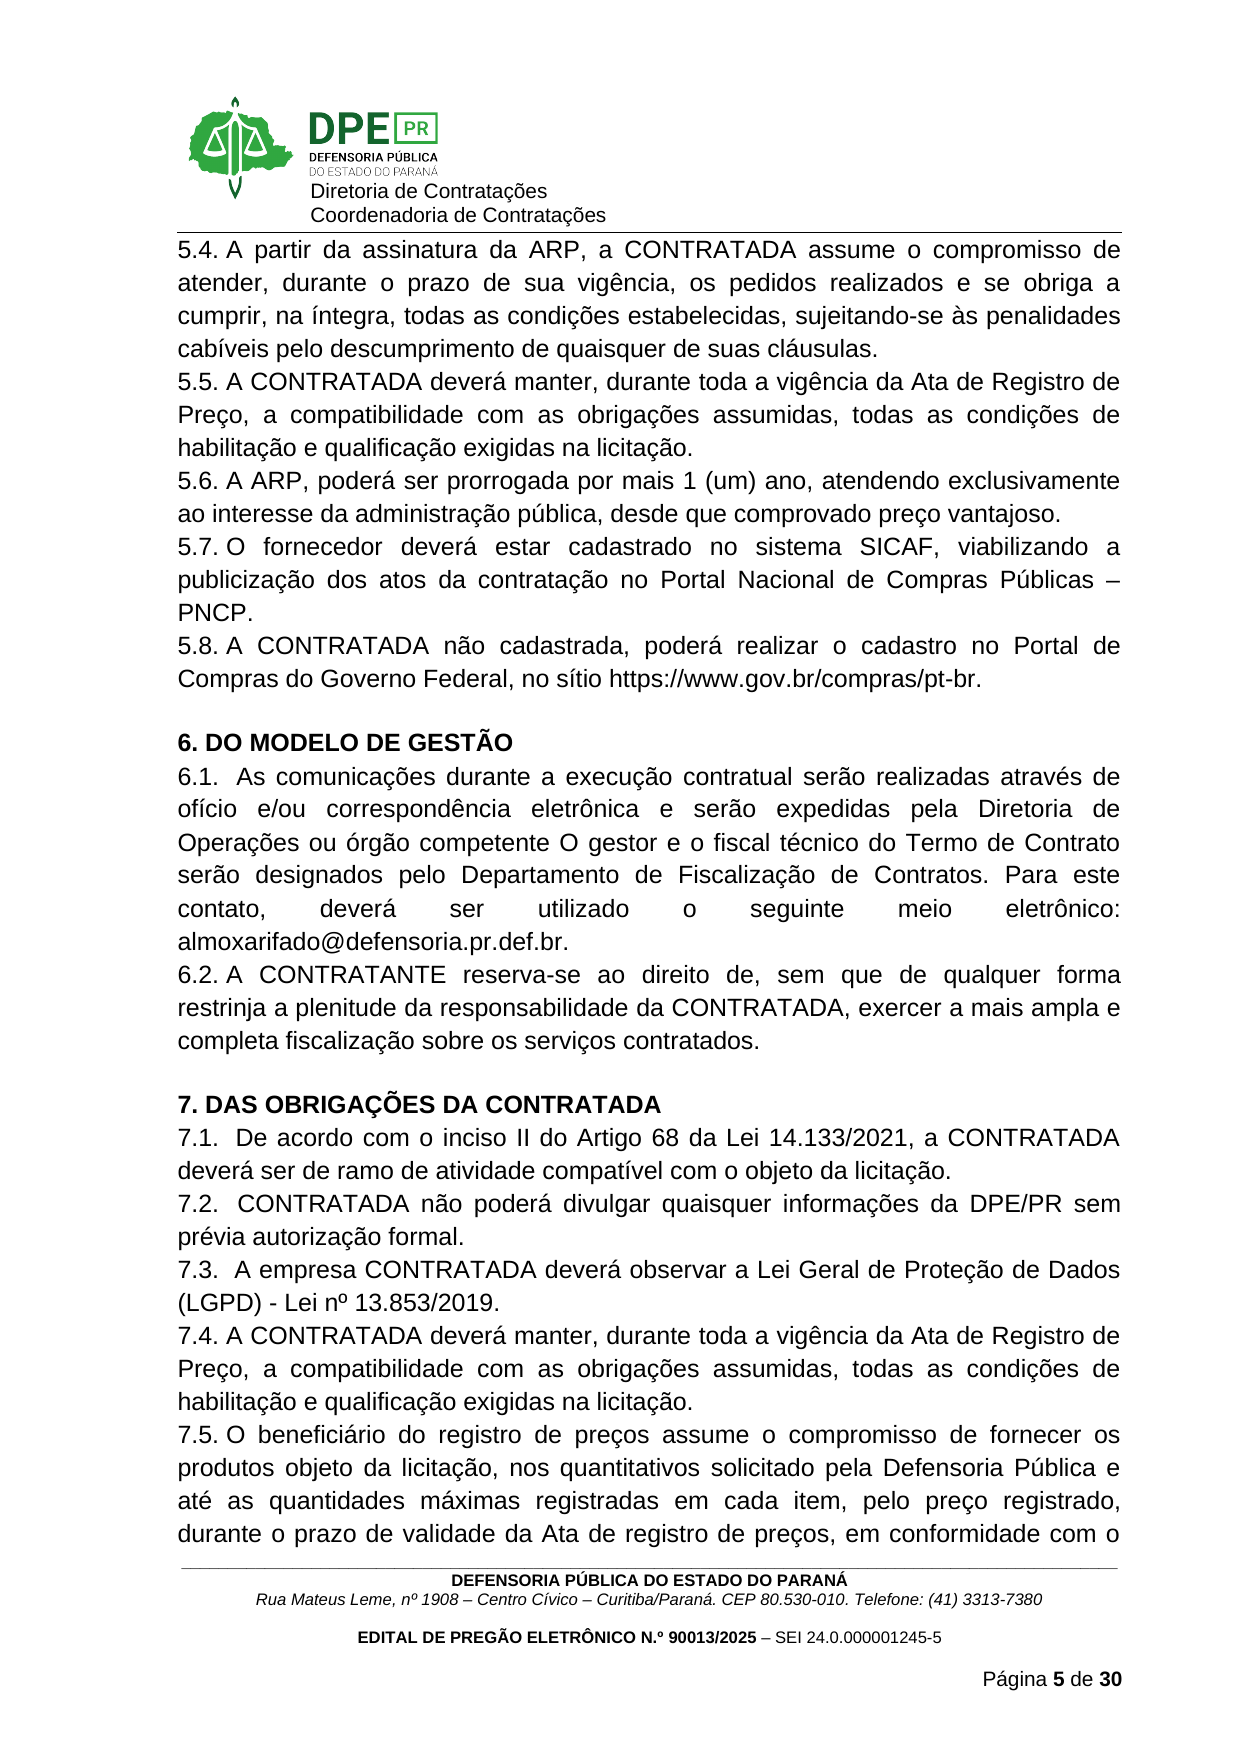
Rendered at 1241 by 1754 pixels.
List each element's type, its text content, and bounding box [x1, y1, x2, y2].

subtitle A CONTRATADA deverá manter, durante toda a vigência da Ata de Registro de Preço, a compatibilidade com as obrigações assumidas, todas as condições de habilitação e qualificação exigidas na licitação. [177, 367, 1122, 462]
subtitle A partir da assinatura da ARP, a CONTRATADA assume o compromisso de atender, durante o prazo de sua vigência, os pedidos realizados e se obriga a cumprir, na íntegra, todas as condições estabelecidas, sujeitando-se às penalidades cabíveis pelo descumprimento de quaisquer de suas cláusulas. [177, 235, 1122, 363]
subtitle A CONTRATANTE reserva-se ao direito de, sem que de qualquer forma restrinja a plenitude da responsabilidade da CONTRATADA, exercer a mais ampla e completa fiscalização sobre os serviços contratados. [177, 959, 1122, 1054]
subtitle A CONTRATADA não cadastrada, poderá realizar o cadastro no Portal de Compras do Governo Federal, no sítio https://www.gov.br/compras/pt-br. [177, 631, 1122, 693]
subtitle O fornecedor deverá estar cadastrado no sistema SICAF, viabilizando a publicização dos atos da contratação no Portal Nacional de Compras Públicas – PNCP. [177, 532, 1122, 627]
subtitle DAS OBRIGAÇÕES DA CONTRATADA [177, 1090, 1122, 1118]
subtitle A CONTRATADA deverá manter, durante toda a vigência da Ata de Registro de Preço, a compatibilidade com as obrigações assumidas, todas as condições de habilitação e qualificação exigidas na licitação. [177, 1321, 1122, 1416]
subtitle A empresa CONTRATADA deverá observar a Lei Geral de Proteção de Dados (LGPD) - Lei nº 13.853/2019. [177, 1255, 1122, 1317]
subtitle CONTRATADA não poderá divulgar quaisquer informações da DPE/PR sem prévia autorização formal. [177, 1189, 1122, 1251]
picture [188, 96, 438, 200]
subtitle As comunicações durante a execução contratual serão realizadas através de ofício e/ou correspondência eletrônica e serão expedidas pela Diretoria de Operações ou órgão competente O gestor e o fiscal técnico do Termo de Contrato serão designados pelo Departamento de Fiscalização de Contratos. Para este contato, deverá ser utilizado o seguinte meio eletrônico: almoxarifado@defensoria.pr.def.br. [177, 761, 1122, 955]
subtitle De acordo com o inciso II do Artigo 68 da Lei 14.133/2021, a CONTRATADA deverá ser de ramo de atividade compatível com o objeto da licitação. [177, 1123, 1122, 1184]
subtitle DO MODELO DE GESTÃO [177, 728, 1122, 757]
subtitle A ARP, poderá ser prorrogada por mais 1 (um) ano, atendendo exclusivamente ao interesse da administração pública, desde que comprovado preço vantajoso. [177, 466, 1122, 528]
